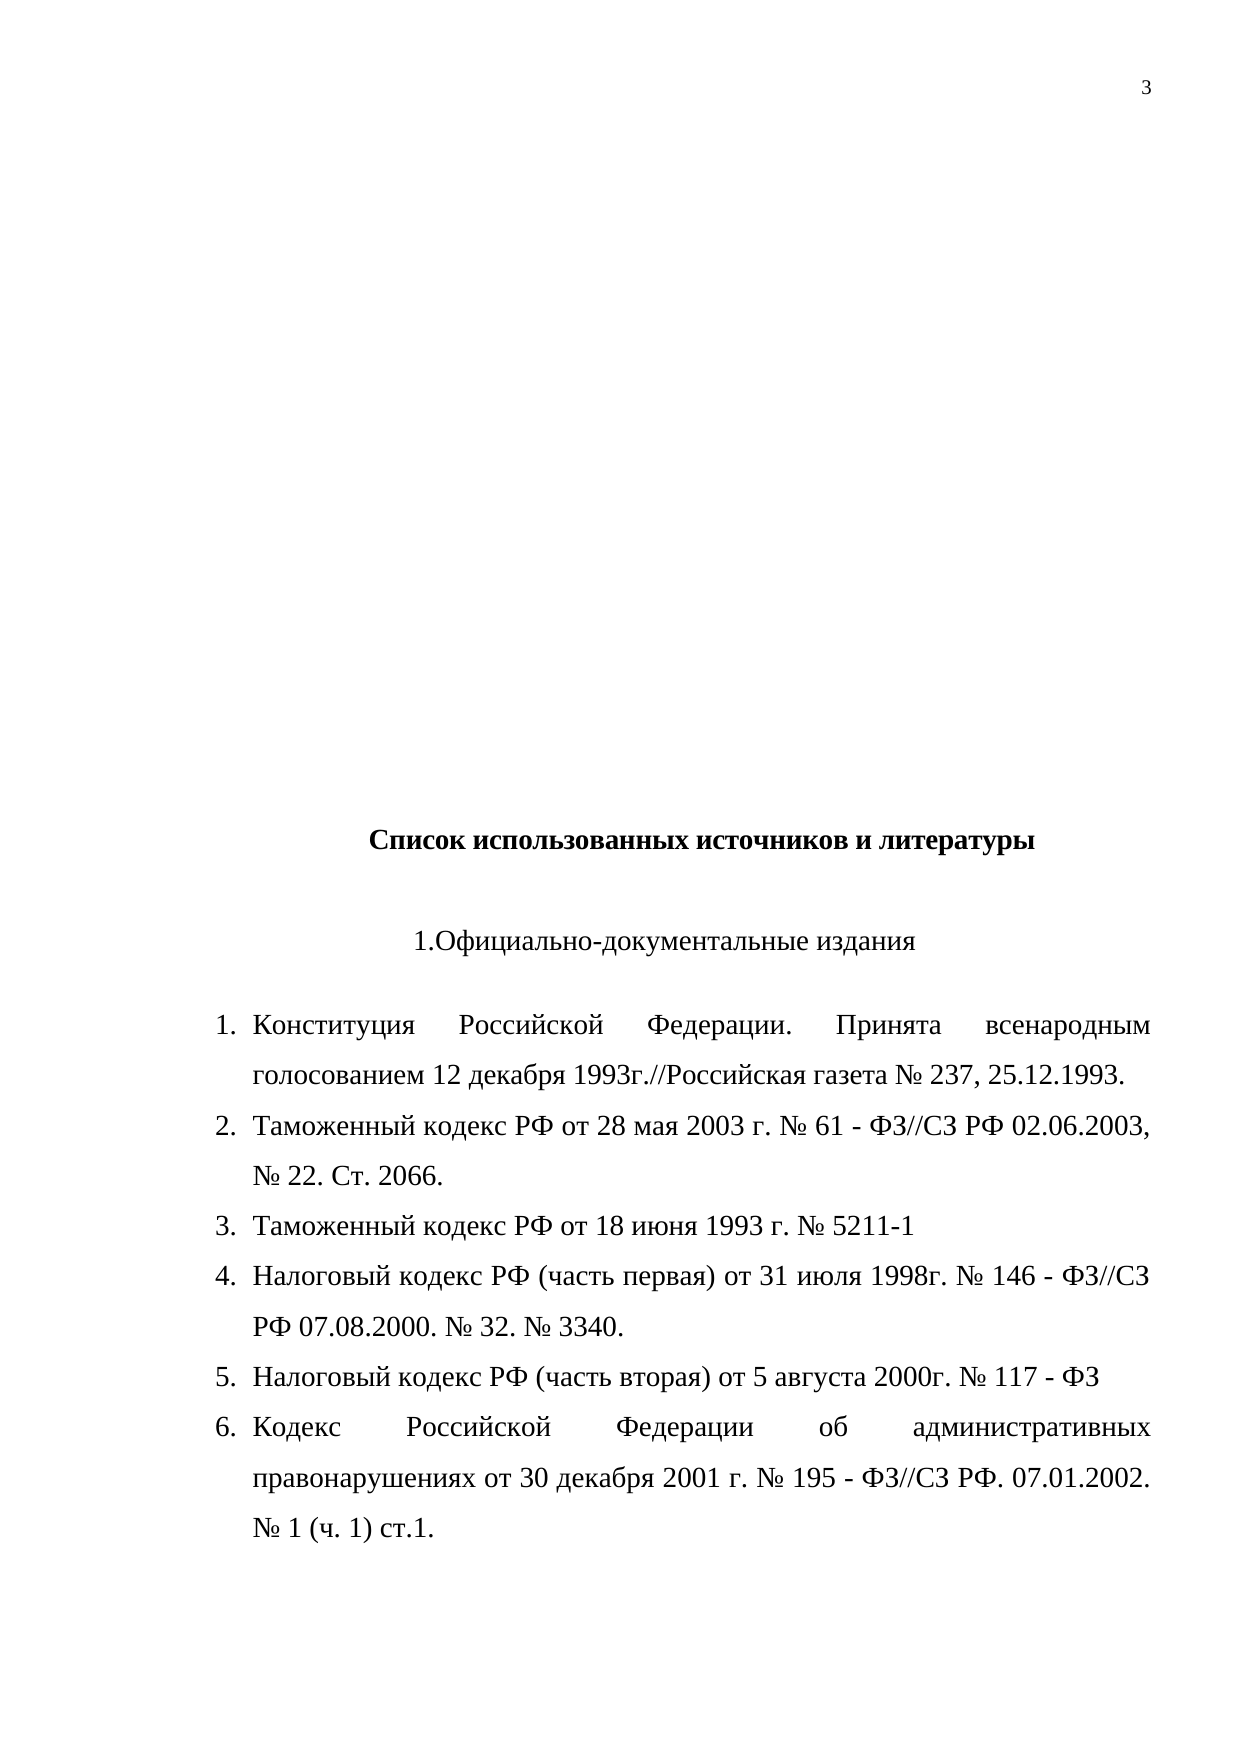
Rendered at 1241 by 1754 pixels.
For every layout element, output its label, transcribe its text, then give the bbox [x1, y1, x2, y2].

list Таможенный кодекс РФ от 28 мая 2003 г. № 61 - ФЗ//СЗ РФ 02.06.2003, № 22. Ст. 2066. [215, 1108, 1152, 1191]
list Конституция Российской Федерации. Принята всенародным голосованием 12 декабря 1993г.//Российская газета № 237, 25.12.1993. [215, 1007, 1152, 1091]
text 1.Официально-документальные издания [177, 923, 1152, 957]
list Таможенный кодекс РФ от 18 июня 1993 г. № 5211-1 [215, 1208, 1152, 1242]
list Налоговый кодекс РФ (часть первая) от 31 июля 1998г. № 146 - ФЗ//СЗ РФ 07.08.2000. № 32. № 3340. [215, 1258, 1152, 1342]
list Кодекс Российской Федерации об административных правонарушениях от 30 декабря 2001 г. № 195 - ФЗ//СЗ РФ. 07.01.2002. № 1 (ч. 1) ст.1. [215, 1409, 1152, 1544]
list Налоговый кодекс РФ (часть вторая) от 5 августа 2000г. № 117 - ФЗ [215, 1359, 1152, 1393]
title Список использованных источников и литературы [177, 822, 1152, 856]
